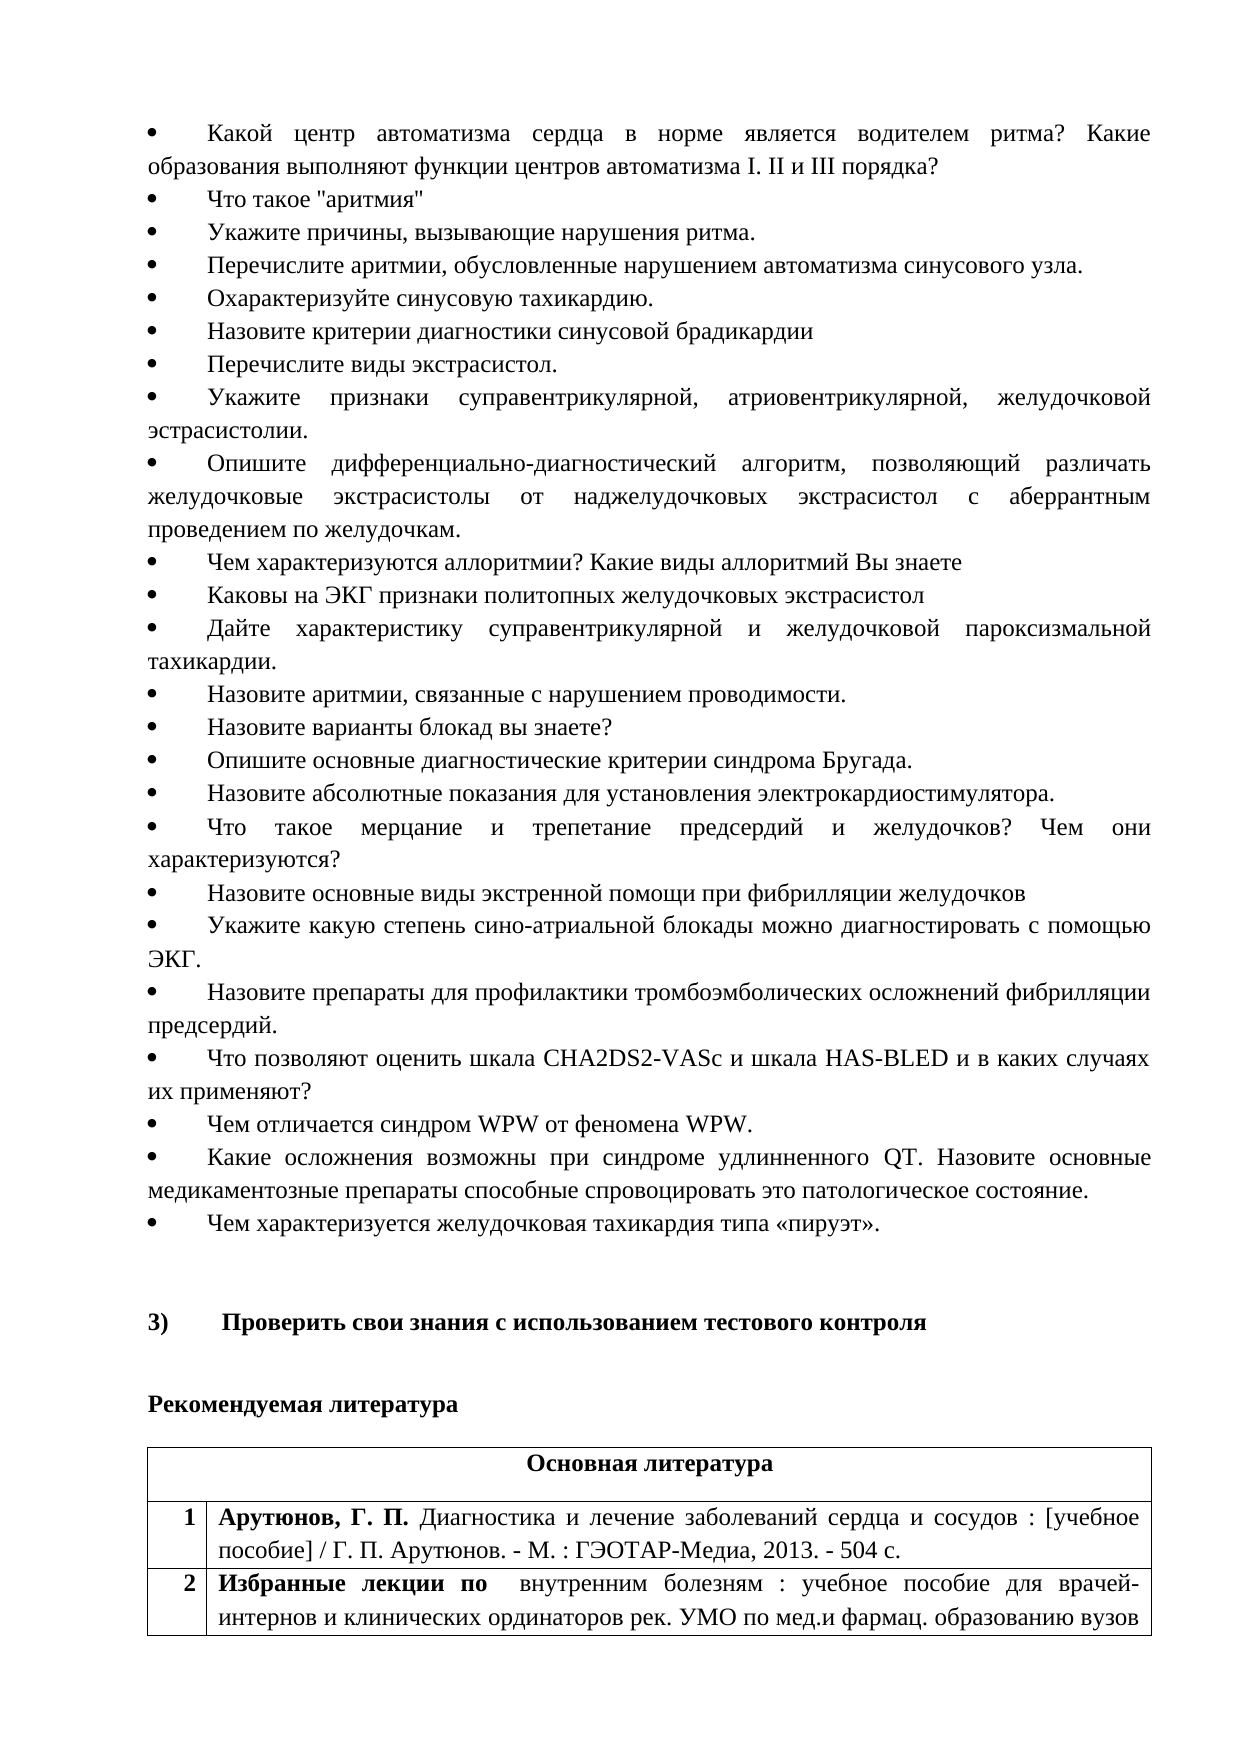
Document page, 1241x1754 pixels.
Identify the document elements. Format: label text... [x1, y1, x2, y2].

list Какие осложнения возможны при синдроме удлинненного QT. Назовите основные медикаментозные препараты способные спровоцировать это патологическое состояние. [148, 1142, 1152, 1203]
list Назовите аритмии, связанные с нарушением проводимости. [148, 679, 1152, 708]
list Опишите дифференциально-диагностический алгоритм, позволяющий различать желудочковые экстрасистолы от наджелудочковых экстрасистол с аберрантным проведением по желудочкам. [148, 448, 1152, 543]
text Рекомендуемая литература [148, 1389, 1152, 1418]
list Что такое мерцание и трепетание предсердий и желудочков? Чем они характеризуются? [148, 812, 1152, 873]
table_cell 2 [148, 1569, 206, 1635]
list Какой центр автоматизма сердца в норме является водителем ритма? Какие образования выполняют функции центров автоматизма I. II и III порядка? [148, 118, 1152, 180]
table_header Основная литература [148, 1448, 1151, 1501]
list Охарактеризуйте синусовую тахикардию. [148, 283, 1152, 312]
list Что позволяют оценить шкала CHA2DS2-VASc и шкала HAS-BLED и в каких случаях их применяют? [148, 1043, 1152, 1104]
list Назовите абсолютные показания для установления электрокардиостимулятора. [148, 778, 1152, 807]
list Что такое ''аритмия'' [148, 184, 1152, 213]
list Назовите критерии диагностики синусовой брадикардии [148, 316, 1152, 345]
list Назовите основные виды экстренной помощи при фибрилляции желудочков [148, 878, 1152, 906]
table_cell 1 [148, 1502, 206, 1567]
list Назовите препараты для профилактики тромбоэмболических осложнений фибрилляции предсердий. [148, 977, 1152, 1038]
list Проверить свои знания с использованием тестового контроля [148, 1307, 1152, 1336]
list Перечислите аритмии, обусловленные нарушением автоматизма синусового узла. [148, 250, 1152, 279]
list Перечислите виды экстрасистол. [148, 349, 1152, 378]
list Чем характеризуются аллоритмии? Какие виды аллоритмий Вы знаете [148, 547, 1152, 576]
list Дайте характеристику суправентрикулярной и желудочковой пароксизмальной тахикардии. [148, 613, 1152, 675]
list Укажите какую степень сино-атриальной блокады можно диагностировать с помощью ЭКГ. [148, 911, 1152, 972]
list Чем отличается синдром WPW от феномена WPW. [148, 1109, 1152, 1137]
list Каковы на ЭКГ признаки политопных желудочковых экстрасистол [148, 580, 1152, 609]
list Укажите причины, вызывающие нарушения ритма. [148, 217, 1152, 246]
list Укажите признаки суправентрикулярной, атриовентрикулярной, желудочковой эстрасистолии. [148, 382, 1152, 444]
list Чем характеризуется желудочковая тахикардия типа «пируэт». [148, 1208, 1152, 1237]
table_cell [207, 1569, 1151, 1635]
table_cell Арутюнов, Г. П. Диагностика и лечение заболеваний сердца и сосудов : [учебное пособие] / Г. П. Арутюнов. - М. : ГЭОТАР-Медиа, 2013. - 504 с. [207, 1502, 1151, 1567]
list Опишите основные диагностические критерии синдрома Бругада. [148, 746, 1152, 774]
list Назовите варианты блокад вы знаете? [148, 712, 1152, 741]
